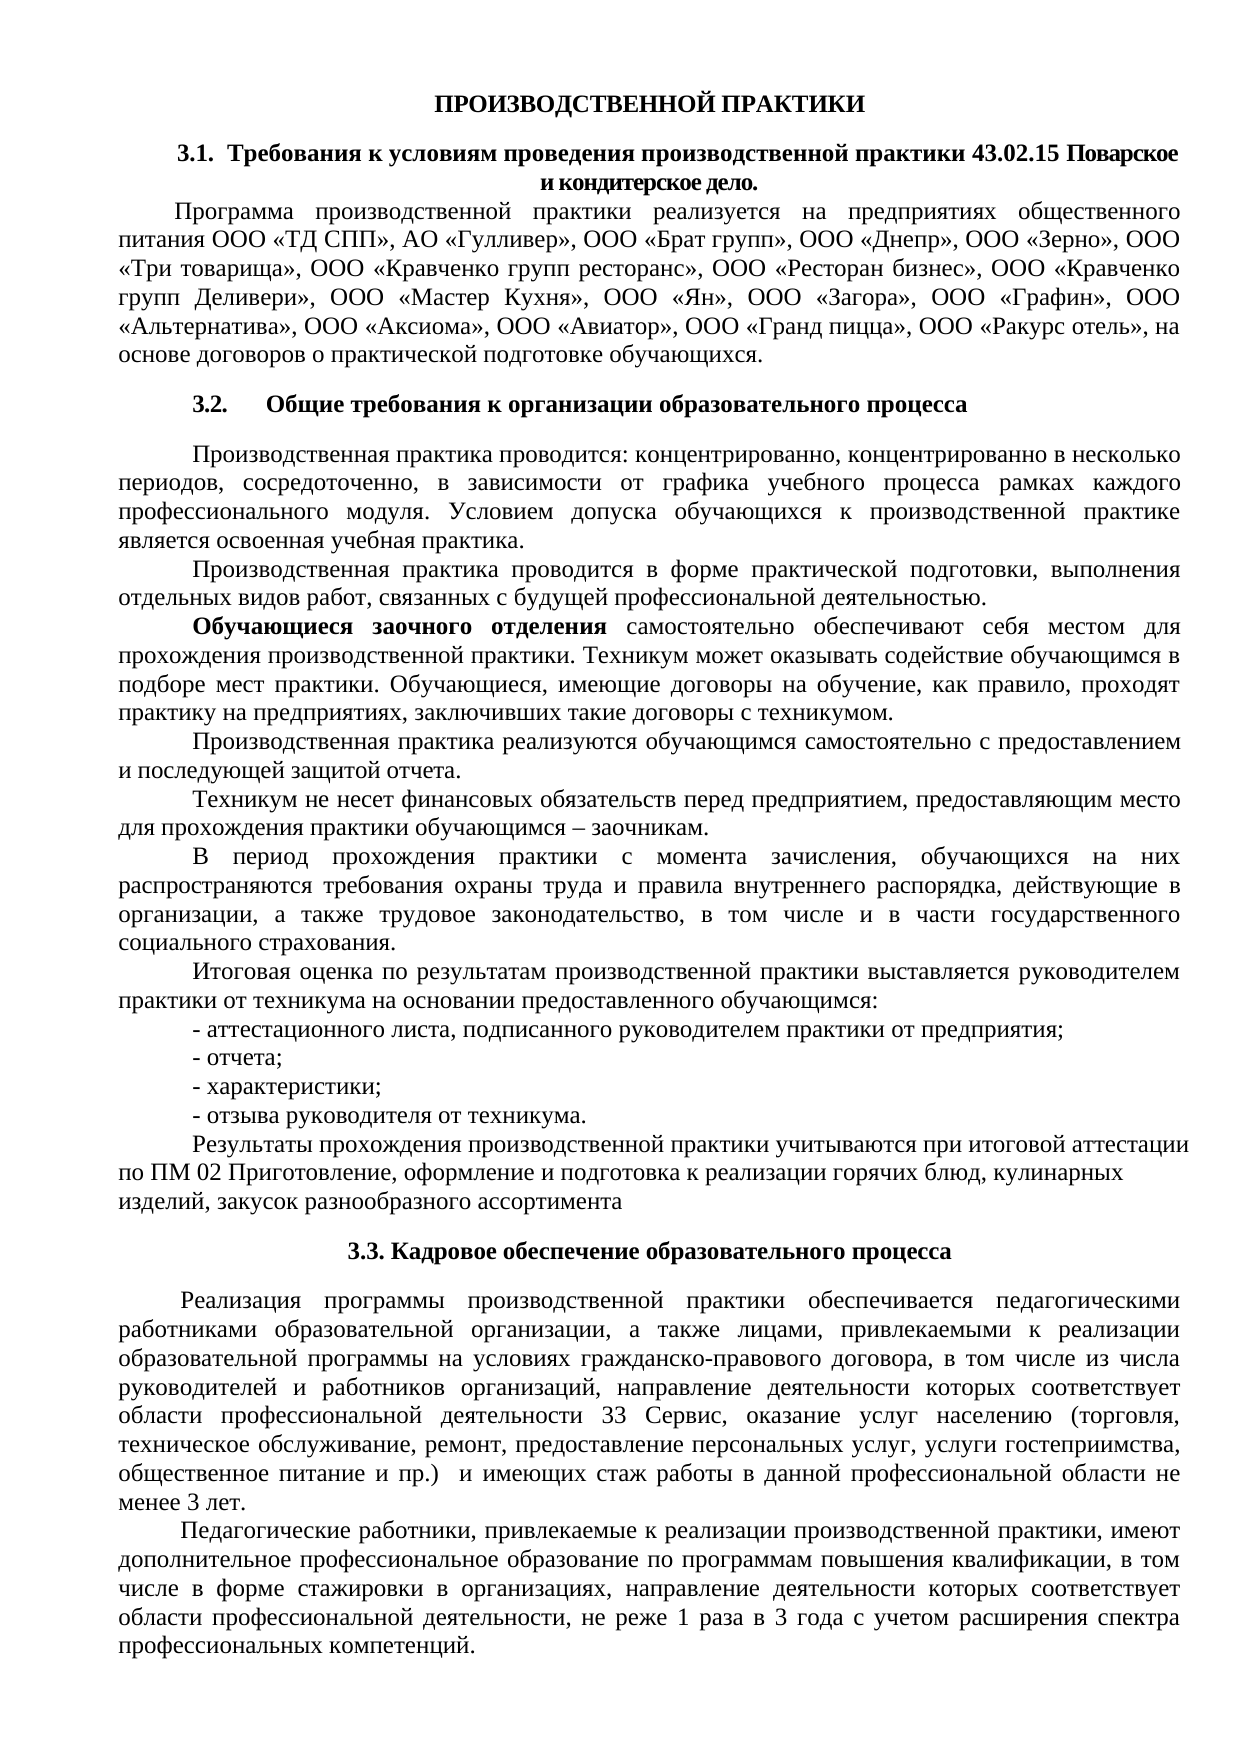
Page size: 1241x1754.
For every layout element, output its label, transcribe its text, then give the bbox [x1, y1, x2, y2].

text Педагогические работники, привлекаемые к реализации производственной практики, имеют дополнительное профессиональное образование по программам повышения квалификации, в том числе в форме стажировки в организациях, направление деятельности которых соответствует области профессиональной деятельности, не реже 1 раза в 3 года с учетом расширения спектра профессиональных компетенций. [118, 1515, 1181, 1659]
text 3.3. Кадровое обеспечение образовательного процесса [118, 1236, 1181, 1264]
text Обучающиеся заочного отделения самостоятельно обеспечивают себя местом для прохождения производственной практики. Техникум может оказывать содействие обучающимся в подборе мест практики. Обучающиеся, имеющие договоры на обучение, как правило, проходят практику на предприятиях, заключивших такие договоры с техникумом. [118, 611, 1181, 726]
text Техникум не несет финансовых обязательств перед предприятием, предоставляющим место для прохождения практики обучающимся – заочникам. [118, 784, 1181, 841]
text - аттестационного листа, подписанного руководителем практики от предприятия; [118, 1014, 1181, 1042]
text - отзыва руководителя от техникума. [118, 1100, 1181, 1129]
text Производственная практика проводится в форме практической подготовки, выполнения отдельных видов работ, связанных с будущей профессиональной деятельностью. [118, 554, 1181, 611]
text 3.2. Общие требования к организации образовательного процесса [118, 389, 1181, 418]
text В период прохождения практики с момента зачисления, обучающихся на них распространяются требования охраны труда и правила внутреннего распорядка, действующие в организации, а также трудовое законодательство, в том числе и в части государственного социального страхования. [118, 841, 1181, 956]
text Производственная практика реализуются обучающимся самостоятельно с предоставлением и последующей защитой отчета. [118, 726, 1181, 784]
text Производственная практика проводится: концентрированно, концентрированно в несколько периодов, сосредоточенно, в зависимости от графика учебного процесса рамках каждого профессионального модуля. Условием допуска обучающихся к производственной практике является освоенная учебная практика. [118, 439, 1181, 554]
text Результаты прохождения производственной практики учитываются при итоговой аттестации по ПМ 02 Приготовление, оформление и подготовка к реализации горячих блюд, кулинарных изделий, закусок разнообразного ассортимента [118, 1129, 1196, 1215]
text Реализация программы производственной практики обеспечивается педагогическими работниками образовательной организации, а также лицами, привлекаемыми к реализации образовательной программы на условиях гражданско-правового договора, в том числе из числа руководителей и работников организаций, направление деятельности которых соответствует области профессиональной деятельности 33 Сервис, оказание услуг населению (торговля, техническое обслуживание, ремонт, предоставление персональных услуг, услуги гостеприимства, общественное питание и пр.) и имеющих стаж работы в данной профессиональной области не менее 3 лет. [118, 1285, 1181, 1515]
text 3.1. Требования к условиям проведения производственной практики 43.02.15 Поварское и кондитерское дело. [118, 138, 1181, 196]
text - отчета; [118, 1042, 1181, 1071]
text Итоговая оценка по результатам производственной практики выставляется руководителем практики от техникума на основании предоставленного обучающимся: [118, 956, 1181, 1014]
text ПРОИЗВОДСТВЕННОЙ ПРАКТИКИ [118, 89, 1181, 117]
text Программа производственной практики реализуется на предприятиях общественного питания ООО «ТД СПП», АО «Гулливер», ООО «Брат групп», ООО «Днепр», ООО «Зерно», ООО «Три товарища», ООО «Кравченко групп ресторанс», ООО «Ресторан бизнес», ООО «Кравченко групп Деливери», ООО «Мастер Кухня», ООО «Ян», ООО «Загора», ООО «Графин», ООО «Альтернатива», ООО «Аксиома», ООО «Авиатор», ООО «Гранд пицца», ООО «Ракурс отель», на основе договоров о практической подготовке обучающихся. [118, 196, 1181, 368]
text - характеристики; [118, 1071, 1181, 1100]
